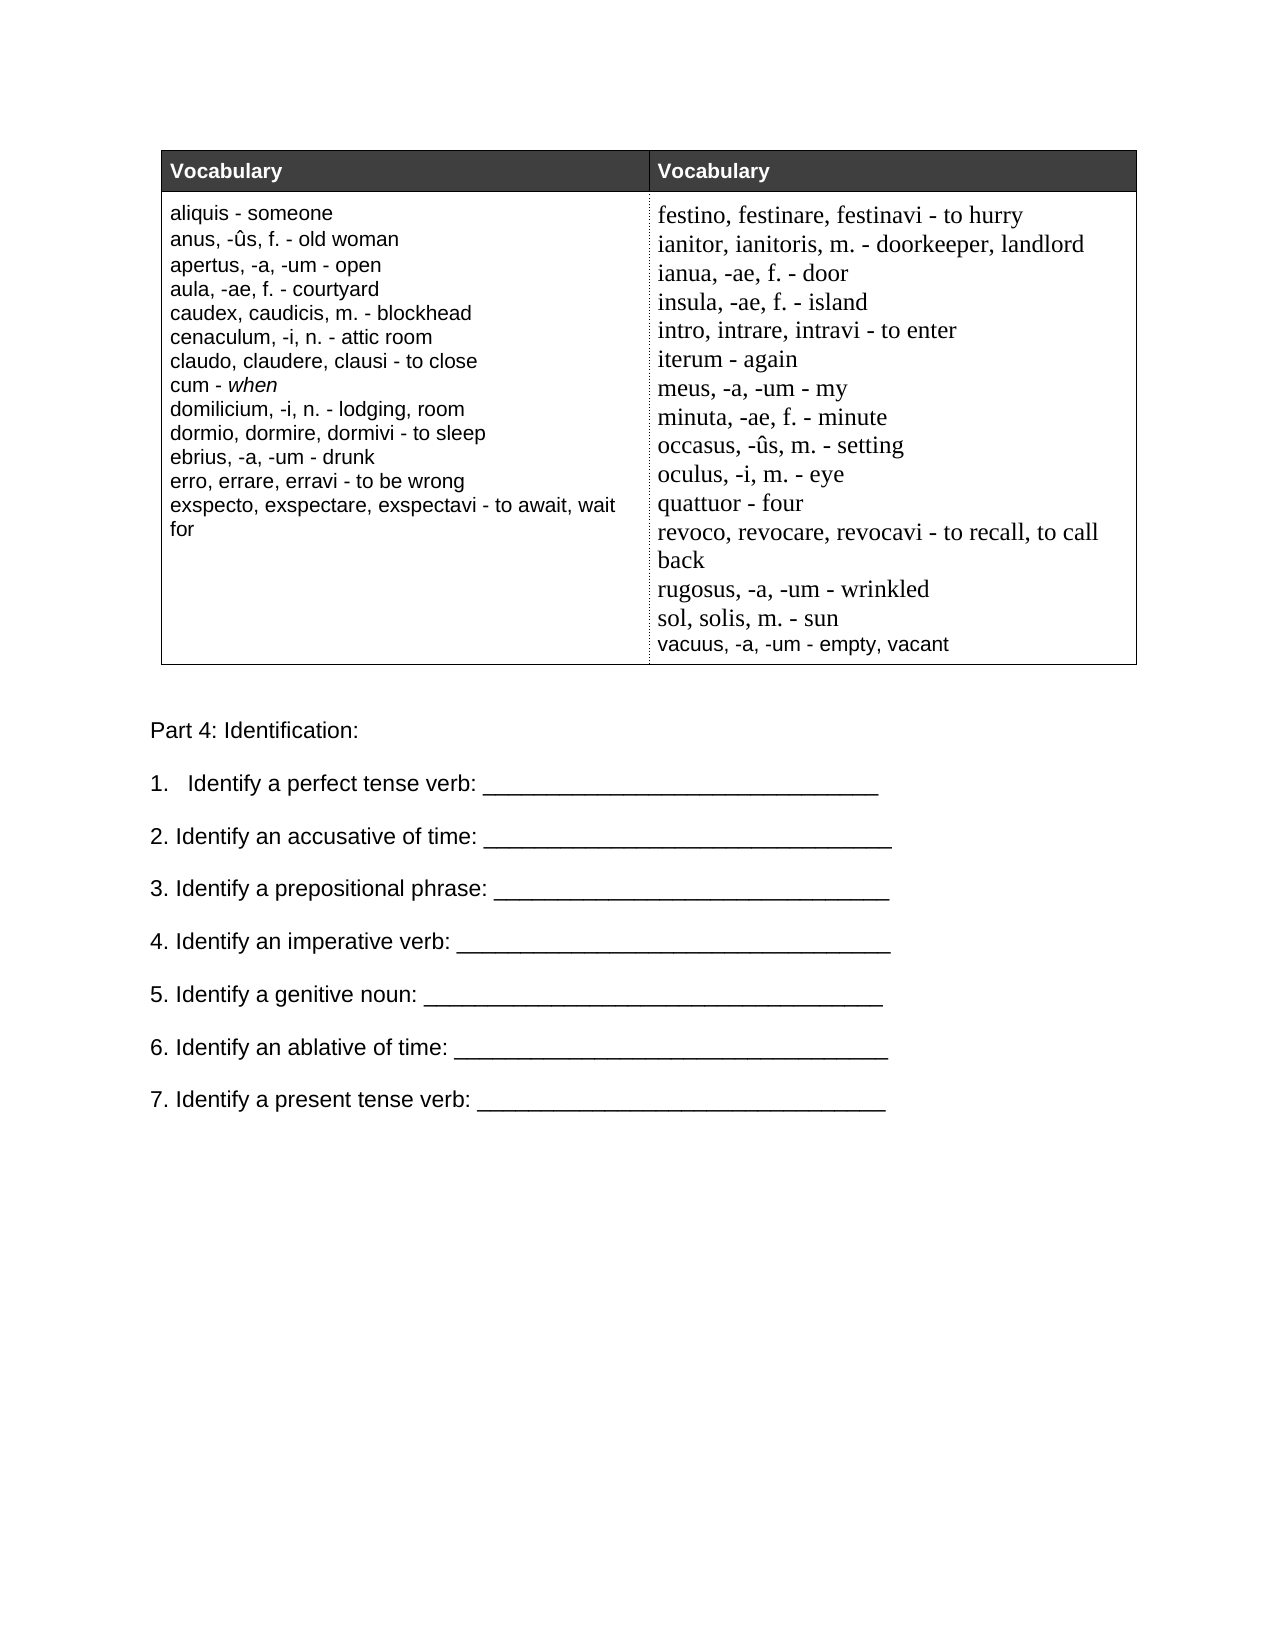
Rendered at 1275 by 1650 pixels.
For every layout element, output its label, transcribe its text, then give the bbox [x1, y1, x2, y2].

text 7. Identify a present tense verb: ________________________________ [150, 1086, 1125, 1113]
table_header Vocabulary [162, 151, 649, 191]
text Part 4: Identification: [150, 717, 1125, 744]
table_cell festino, festinare, festinavi - to hurry ianitor, ianitoris, m. - doorkeeper, landlord ianua, -ae, f. - door insula, -ae, f. - island intro, intrare, intravi - to enter iterum - again meus, -a, -um - my minuta, -ae, f. - minute occasus, -ûs, m. - setting oculus, -i, m. - eye quattuor - four revoco, revocare, revocavi - to recall, to call back rugosus, -a, -um - wrinkled sol, solis, m. - sun vacuus, -a, -um - empty, vacant [649, 192, 1136, 664]
table_cell aliquis - someone anus, -ûs, f. - old woman apertus, -a, -um - open aula, -ae, f. - courtyard caudex, caudicis, m. - blockhead cenaculum, -i, n. - attic room claudo, claudere, clausi - to close cum - when domilicium, -i, n. - lodging, room dormio, dormire, dormivi - to sleep ebrius, -a, -um - drunk erro, errare, erravi - to be wrong exspecto, exspectare, exspectavi - to await, wait for [162, 192, 649, 664]
text 5. Identify a genitive noun: ____________________________________ [150, 981, 1125, 1007]
text 4. Identify an imperative verb: __________________________________ [150, 928, 1125, 954]
text 2. Identify an accusative of time: ________________________________ [150, 823, 1125, 849]
list Identify a perfect tense verb: _______________________________ [150, 770, 1125, 796]
table_header Vocabulary [650, 151, 1136, 191]
text 6. Identify an ablative of time: __________________________________ [150, 1033, 1125, 1060]
text 3. Identify a prepositional phrase: _______________________________ [150, 875, 1125, 902]
